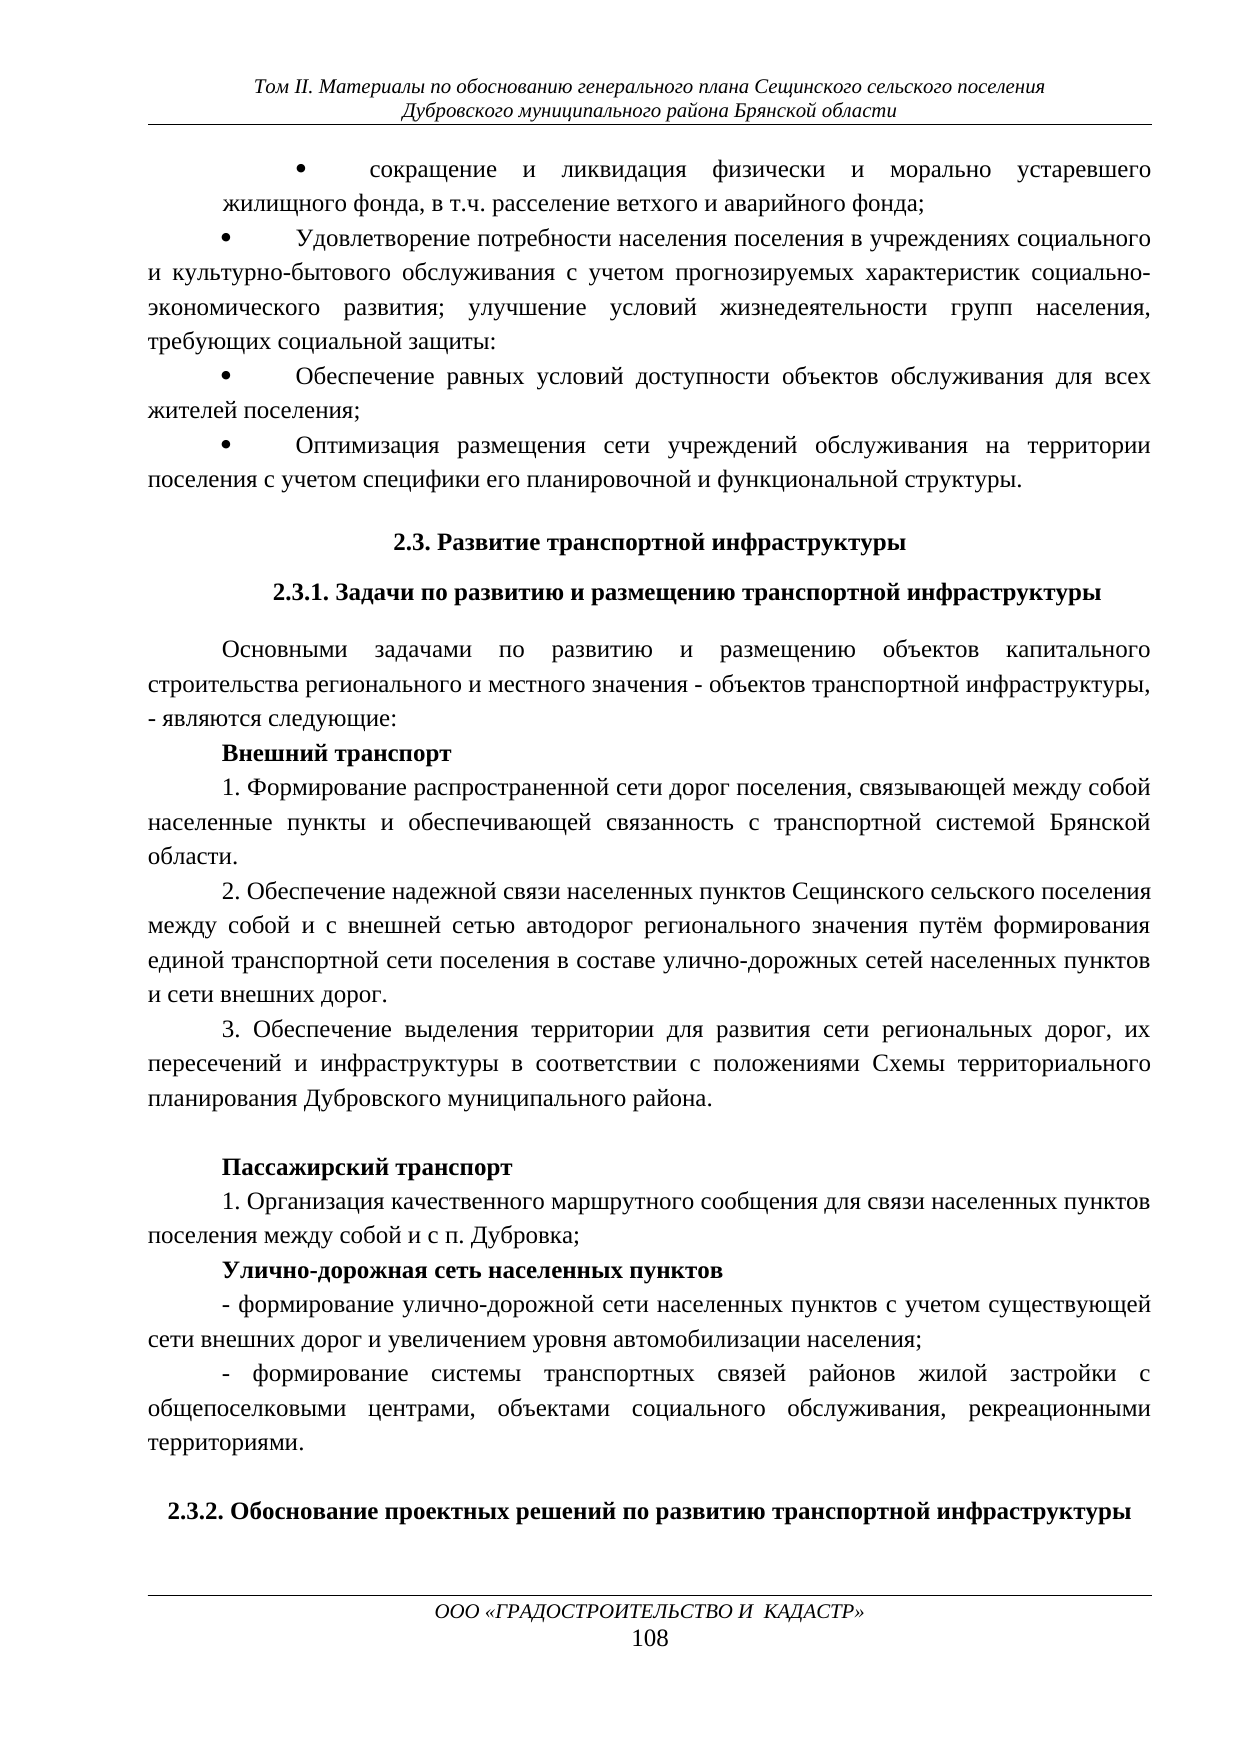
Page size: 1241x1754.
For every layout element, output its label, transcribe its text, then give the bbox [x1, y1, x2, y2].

text 3. Обеспечение выделения территории для развития сети региональных дорог, их пересечений и инфраструктуры в соответствии с положениями Схемы территориального планирования Дубровского муниципального района. [148, 1014, 1152, 1111]
text 1. Формирование распространенной сети дорог поселения, связывающей между собой населенные пункты и обеспечивающей связанность с транспортной системой Брянской области. [148, 772, 1152, 870]
subtitle 2.3.1. Задачи по развитию и размещению транспортной инфраструктуры [223, 577, 1152, 606]
text 1. Организация качественного маршрутного сообщения для связи населенных пунктов поселения между собой и с п. Дубровка; [148, 1186, 1152, 1249]
text - формирование улично-дорожной сети населенных пунктов с учетом существующей сети внешних дорог и увеличением уровня автомобилизации населения; [148, 1289, 1152, 1353]
text 2.3.2. Обоснование проектных решений по развитию транспортной инфраструктуры [148, 1496, 1152, 1525]
text Основными задачами по развитию и размещению объектов капитального строительства регионального и местного значения - объектов транспортной инфраструктуры, - являются следующие: [148, 634, 1152, 732]
text Пассажирский транспорт [148, 1152, 1152, 1180]
text 2.3. Развитие транспортной инфраструктуры [148, 527, 1152, 556]
list Оптимизация размещения сети учреждений обслуживания на территории поселения с учетом специфики его планировочной и функциональной структуры. [148, 430, 1152, 493]
text 2. Обеспечение надежной связи населенных пунктов Сещинского сельского поселения между собой и с внешней сетью автодорог регионального значения путём формирования единой транспортной сети поселения в составе улично-дорожных сетей населенных пунктов и сети внешних дорог. [148, 876, 1152, 1008]
text Внешний транспорт [148, 738, 1152, 767]
text Улично-дорожная сеть населенных пунктов [148, 1255, 1152, 1284]
list сокращение и ликвидация физически и морально устаревшего жилищного фонда, в т.ч. расселение ветхого и аварийного фонда; [223, 154, 1152, 217]
text - формирование системы транспортных связей районов жилой застройки с общепоселковыми центрами, объектами социального обслуживания, рекреационными территориями. [148, 1358, 1152, 1456]
list Обеспечение равных условий доступности объектов обслуживания для всех жителей поселения; [148, 361, 1152, 424]
list Удовлетворение потребности населения поселения в учреждениях социального и культурно-бытового обслуживания с учетом прогнозируемых характеристик социально-экономического развития; улучшение условий жизнедеятельности групп населения, требующих социальной защиты: [148, 223, 1152, 355]
